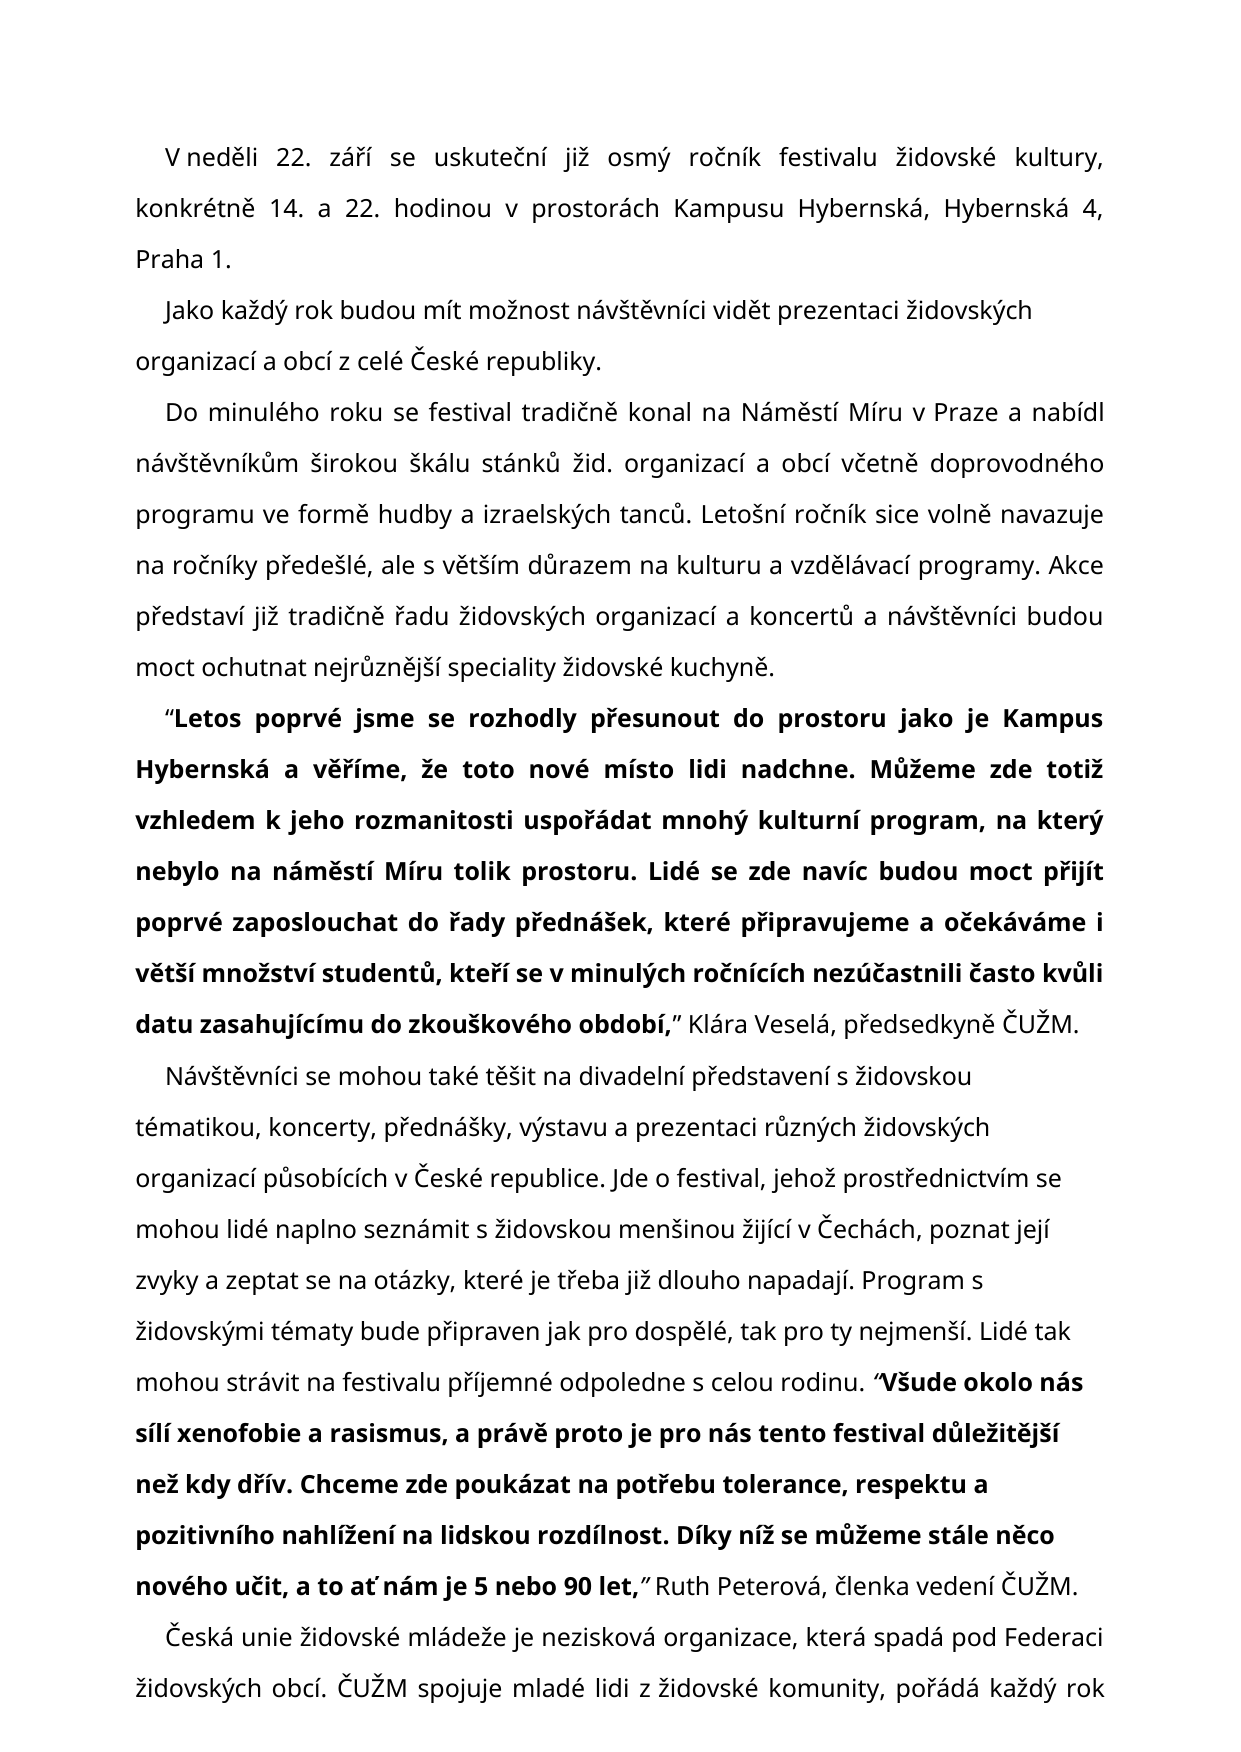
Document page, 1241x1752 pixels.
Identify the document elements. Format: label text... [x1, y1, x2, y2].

text Návštěvníci se mohou také těšit na divadelní představení s židovskou tématikou, koncerty, přednášky, výstavu a prezentaci různých židovských organizací působících v České republice. Jde o festival, jehož prostřednictvím se mohou lidé naplno seznámit s židovskou menšinou žijící v Čechách, poznat její zvyky a zeptat se na otázky, které je třeba již dlouho napadají. Program s židovskými tématy bude připraven jak pro dospělé, tak pro ty nejmenší. Lidé tak mohou strávit na festivalu příjemné odpoledne s celou rodinu. “Všude okolo nás sílí xenofobie a rasismus, a právě proto je pro nás tento festival důležitější než kdy dřív. Chceme zde poukázat na potřebu tolerance, respektu a pozitivního nahlížení na lidskou rozdílnost. Díky níž se můžeme stále něco nového učit, a to ať nám je 5 nebo 90 let,” Ruth Peterová, členka vedení ČUŽM. [135, 1058, 1105, 1603]
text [135, 1619, 1105, 1705]
text Jako každý rok budou mít možnost návštěvníci vidět prezentaci židovských organizací a obcí z celé České republiky. [135, 292, 1105, 378]
text V neděli 22. září se uskuteční již osmý ročník festivalu židovské kultury, konkrétně 14. a 22. hodinou v prostorách Kampusu Hybernská, Hybernská 4, Praha 1. [135, 139, 1105, 276]
text “Letos poprvé jsme se rozhodly přesunout do prostoru jako je Kampus Hybernská a věříme, že toto nové místo lidi nadchne. Můžeme zde totiž vzhledem k jeho rozmanitosti uspořádat mnohý kulturní program, na který nebylo na náměstí Míru tolik prostoru. Lidé se zde navíc budou moct přijít poprvé zaposlouchat do řady přednášek, které připravujeme a očekáváme i větší množství studentů, kteří se v minulých ročnících nezúčastnili často kvůli datu zasahujícímu do zkouškového období,” Klára Veselá, předsedkyně ČUŽM. [135, 701, 1105, 1041]
text Do minulého roku se festival tradičně konal na Náměstí Míru v Praze a nabídl návštěvníkům širokou škálu stánků žid. organizací a obcí včetně doprovodného programu ve formě hudby a izraelských tanců. Letošní ročník sice volně navazuje na ročníky předešlé, ale s větším důrazem na kulturu a vzdělávací programy. Akce představí již tradičně řadu židovských organizací a koncertů a návštěvníci budou moct ochutnat nejrůznější speciality židovské kuchyně. [135, 394, 1105, 684]
